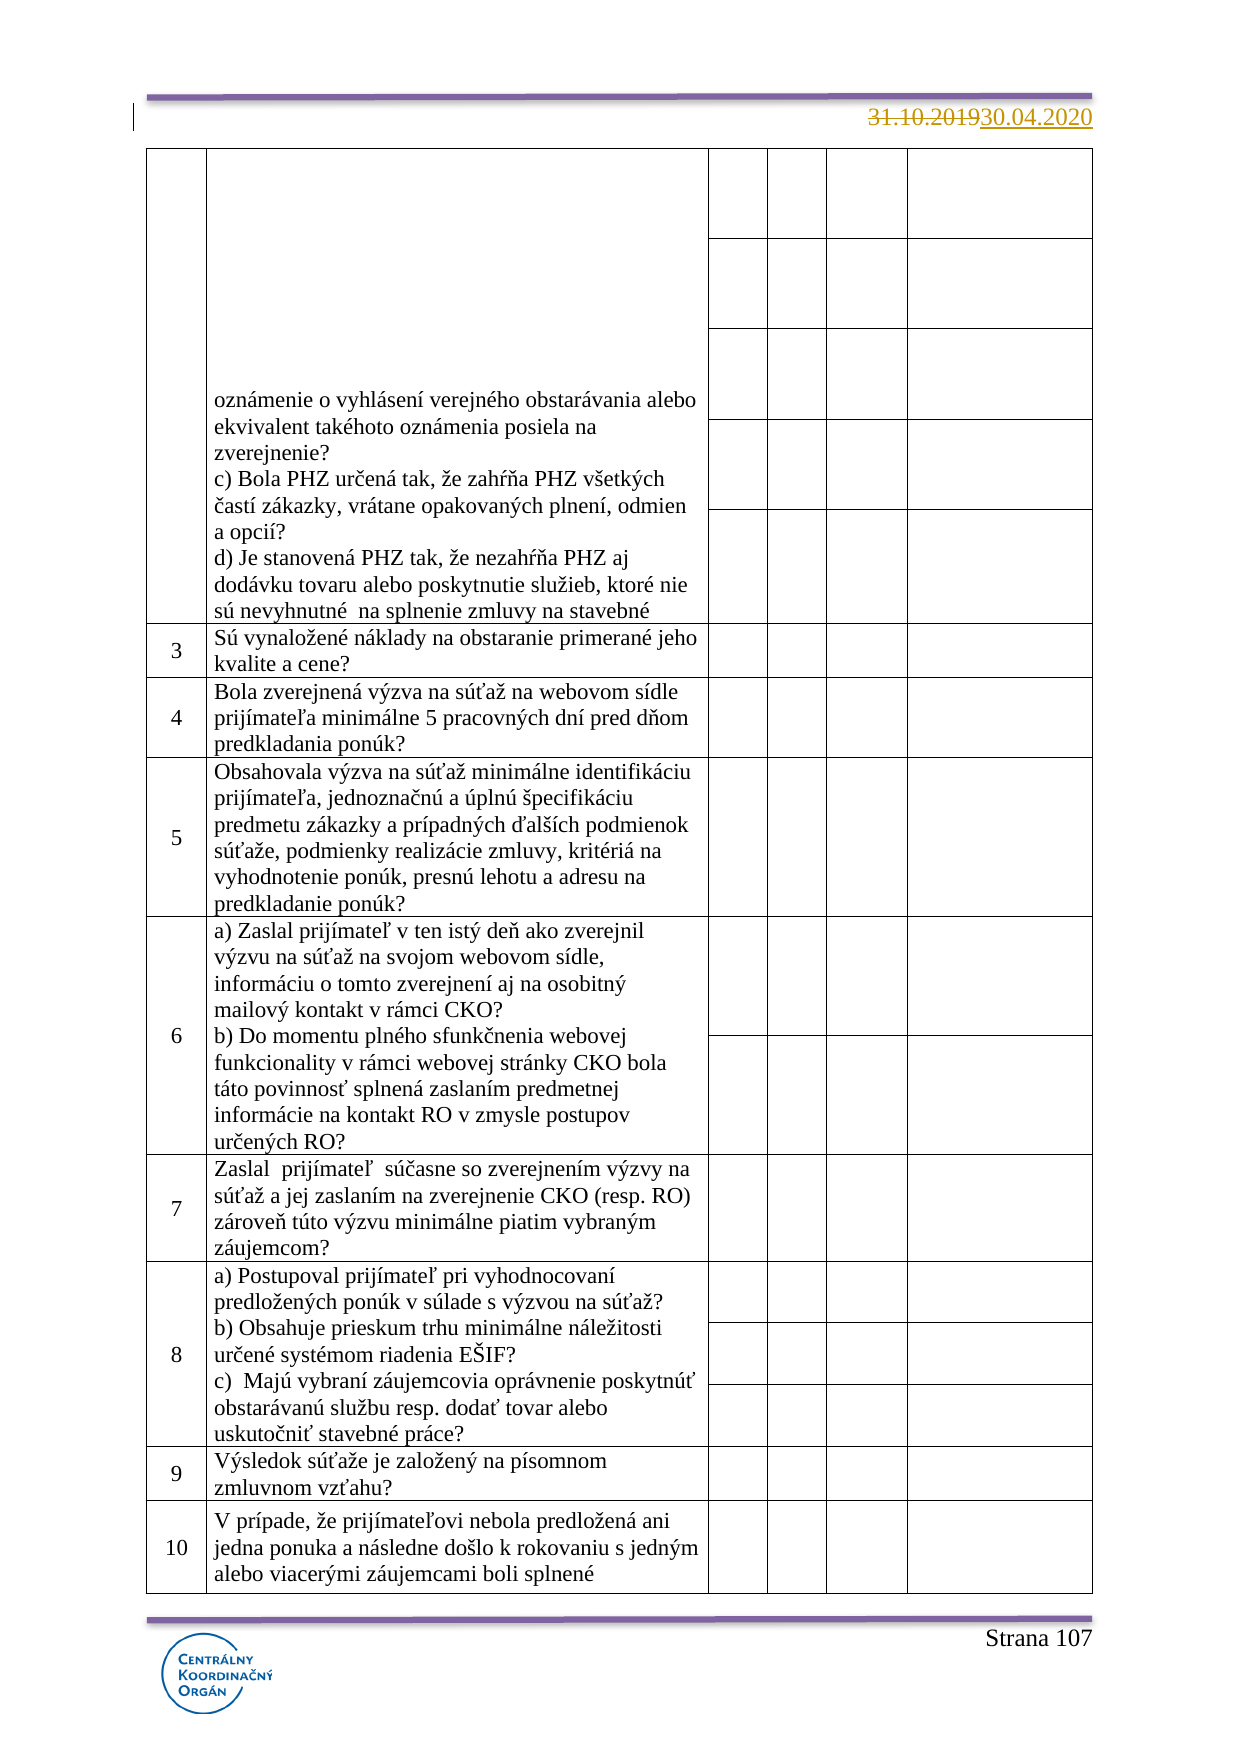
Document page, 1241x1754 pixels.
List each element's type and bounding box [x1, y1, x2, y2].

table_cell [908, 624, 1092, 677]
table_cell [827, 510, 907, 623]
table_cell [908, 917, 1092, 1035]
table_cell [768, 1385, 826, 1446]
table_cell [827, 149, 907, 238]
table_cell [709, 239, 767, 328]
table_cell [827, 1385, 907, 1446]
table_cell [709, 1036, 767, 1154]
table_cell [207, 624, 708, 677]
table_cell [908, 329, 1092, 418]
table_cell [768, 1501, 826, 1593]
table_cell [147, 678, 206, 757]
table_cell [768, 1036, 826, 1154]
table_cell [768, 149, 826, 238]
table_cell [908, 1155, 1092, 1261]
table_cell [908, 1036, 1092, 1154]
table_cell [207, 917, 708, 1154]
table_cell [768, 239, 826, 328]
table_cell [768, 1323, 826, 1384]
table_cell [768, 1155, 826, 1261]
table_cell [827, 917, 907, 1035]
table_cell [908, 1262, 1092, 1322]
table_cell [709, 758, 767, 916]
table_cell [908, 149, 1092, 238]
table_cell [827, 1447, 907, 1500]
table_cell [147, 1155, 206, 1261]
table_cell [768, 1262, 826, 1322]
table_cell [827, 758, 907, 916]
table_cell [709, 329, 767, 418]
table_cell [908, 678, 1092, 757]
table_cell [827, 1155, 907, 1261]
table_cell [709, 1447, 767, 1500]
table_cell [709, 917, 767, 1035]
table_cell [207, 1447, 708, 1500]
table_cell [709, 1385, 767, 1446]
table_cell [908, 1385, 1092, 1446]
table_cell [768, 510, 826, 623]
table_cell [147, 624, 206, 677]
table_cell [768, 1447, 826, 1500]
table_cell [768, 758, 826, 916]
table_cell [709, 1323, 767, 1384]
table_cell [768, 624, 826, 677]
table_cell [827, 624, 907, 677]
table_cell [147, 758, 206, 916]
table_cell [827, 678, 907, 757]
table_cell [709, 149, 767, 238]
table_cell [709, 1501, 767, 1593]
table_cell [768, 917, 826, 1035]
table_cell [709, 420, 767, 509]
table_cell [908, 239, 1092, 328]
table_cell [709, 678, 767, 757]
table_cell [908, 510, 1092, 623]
picture [159, 1631, 272, 1713]
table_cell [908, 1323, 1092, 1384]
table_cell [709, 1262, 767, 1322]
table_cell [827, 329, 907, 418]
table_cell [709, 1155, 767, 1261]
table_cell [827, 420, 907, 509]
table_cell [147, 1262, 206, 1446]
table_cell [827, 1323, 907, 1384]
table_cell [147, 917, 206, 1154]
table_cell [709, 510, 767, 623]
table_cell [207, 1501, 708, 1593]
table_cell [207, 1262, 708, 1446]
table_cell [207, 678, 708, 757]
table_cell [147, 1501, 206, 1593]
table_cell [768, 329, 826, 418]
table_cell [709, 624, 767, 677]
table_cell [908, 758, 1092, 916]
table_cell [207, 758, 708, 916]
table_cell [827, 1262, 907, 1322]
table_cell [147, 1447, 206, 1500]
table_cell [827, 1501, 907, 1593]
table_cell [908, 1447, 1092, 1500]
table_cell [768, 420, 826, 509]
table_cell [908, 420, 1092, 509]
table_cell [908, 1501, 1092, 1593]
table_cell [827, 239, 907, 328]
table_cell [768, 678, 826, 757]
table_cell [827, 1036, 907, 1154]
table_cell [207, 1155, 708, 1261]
